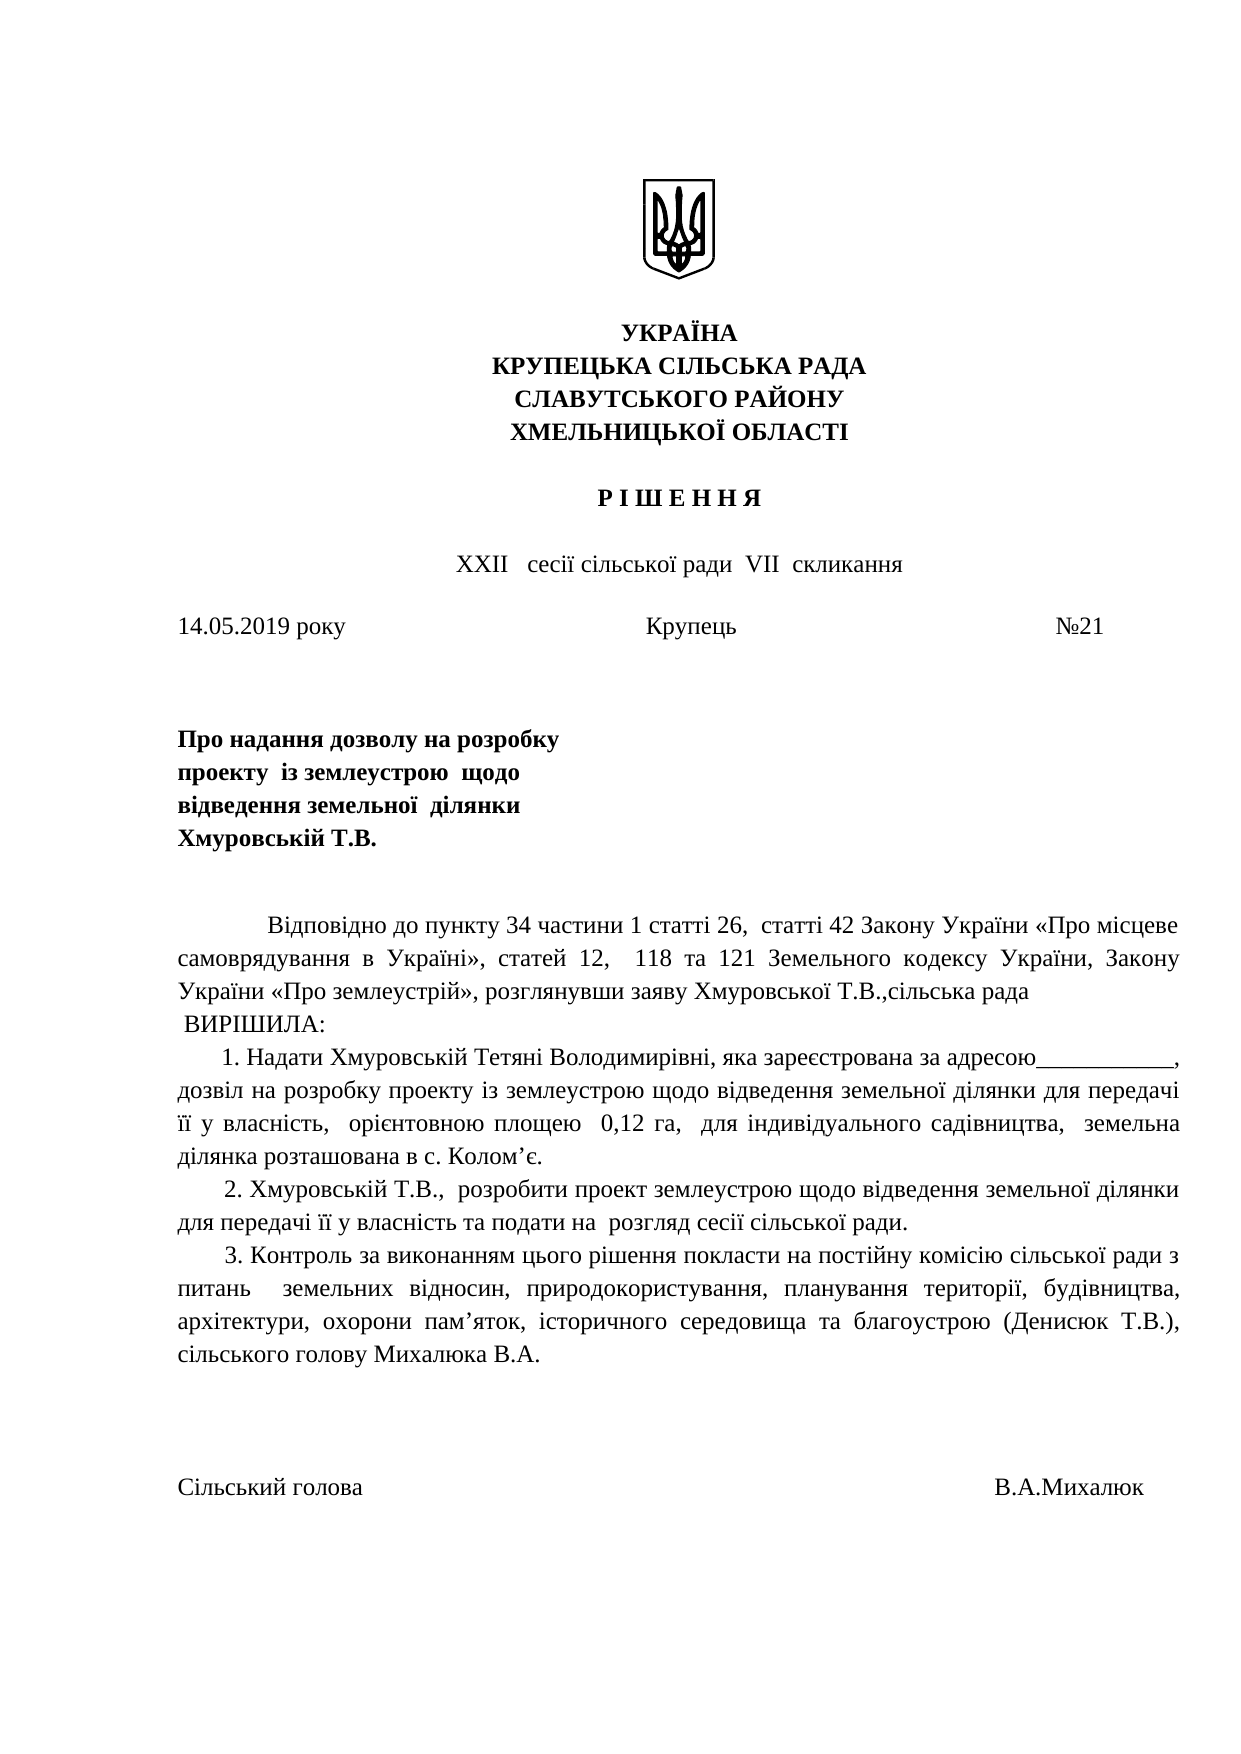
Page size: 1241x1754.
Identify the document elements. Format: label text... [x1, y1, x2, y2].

text 2. Хмуровській Т.В., розробити проект землеустрою щодо відведення земельної ділянки для передачі її у власність та подати на розгляд сесії сільської ради. [177, 1174, 1181, 1236]
text СЛАВУТСЬКОГО РАЙОНУ [177, 384, 1181, 413]
text Р І Ш Е Н Н Я [177, 483, 1181, 512]
text 3. Контроль за виконанням цього рішення покласти на постійну комісію сільської ради з питань земельних відносин, природокористування, планування території, будівництва, архітектури, охорони пам’яток, історичного середовища та благоустрою (Денисюк Т.В.), сільського голову Михалюка В.А. [177, 1240, 1181, 1368]
text ВИРІШИЛА: [177, 1009, 1181, 1038]
text 14.05.2019 року Крупець №21 [177, 611, 1181, 640]
text 1. Надати Хмуровській Тетяні Володимирівні, яка зареєстрована за адресою___________, дозвіл на розробку проекту із землеустрою щодо відведення земельної ділянки для передачі її у власність, орієнтовною площею 0,12 га, для індивідуального садівництва, земельна ділянка розташована в с. Колом’є. [177, 1042, 1181, 1170]
text УКРАЇНА [177, 318, 1181, 347]
text Про надання дозволу на розробку [177, 724, 1181, 753]
text Хмуровській Т.В. [177, 823, 1181, 852]
text XХІІ сесії сільської ради VІІ скликання [177, 549, 1181, 578]
text Сільський голова В.А.Михалюк [177, 1472, 1181, 1500]
text ХМЕЛЬНИЦЬКОЇ ОБЛАСТІ [177, 417, 1181, 446]
text проекту із землеустрою щодо [177, 757, 1181, 786]
text КРУПЕЦЬКА СІЛЬСЬКА РАДА [177, 351, 1181, 380]
text Відповідно до пункту 34 частини 1 статті 26, статті 42 Закону України «Про місцеве самоврядування в Україні», статей 12, 118 та 121 Земельного кодексу України, Закону України «Про землеустрій», розглянувши заяву Хмуровської Т.В.,сільська рада [177, 910, 1181, 1005]
text відведення земельної ділянки [177, 790, 1181, 819]
